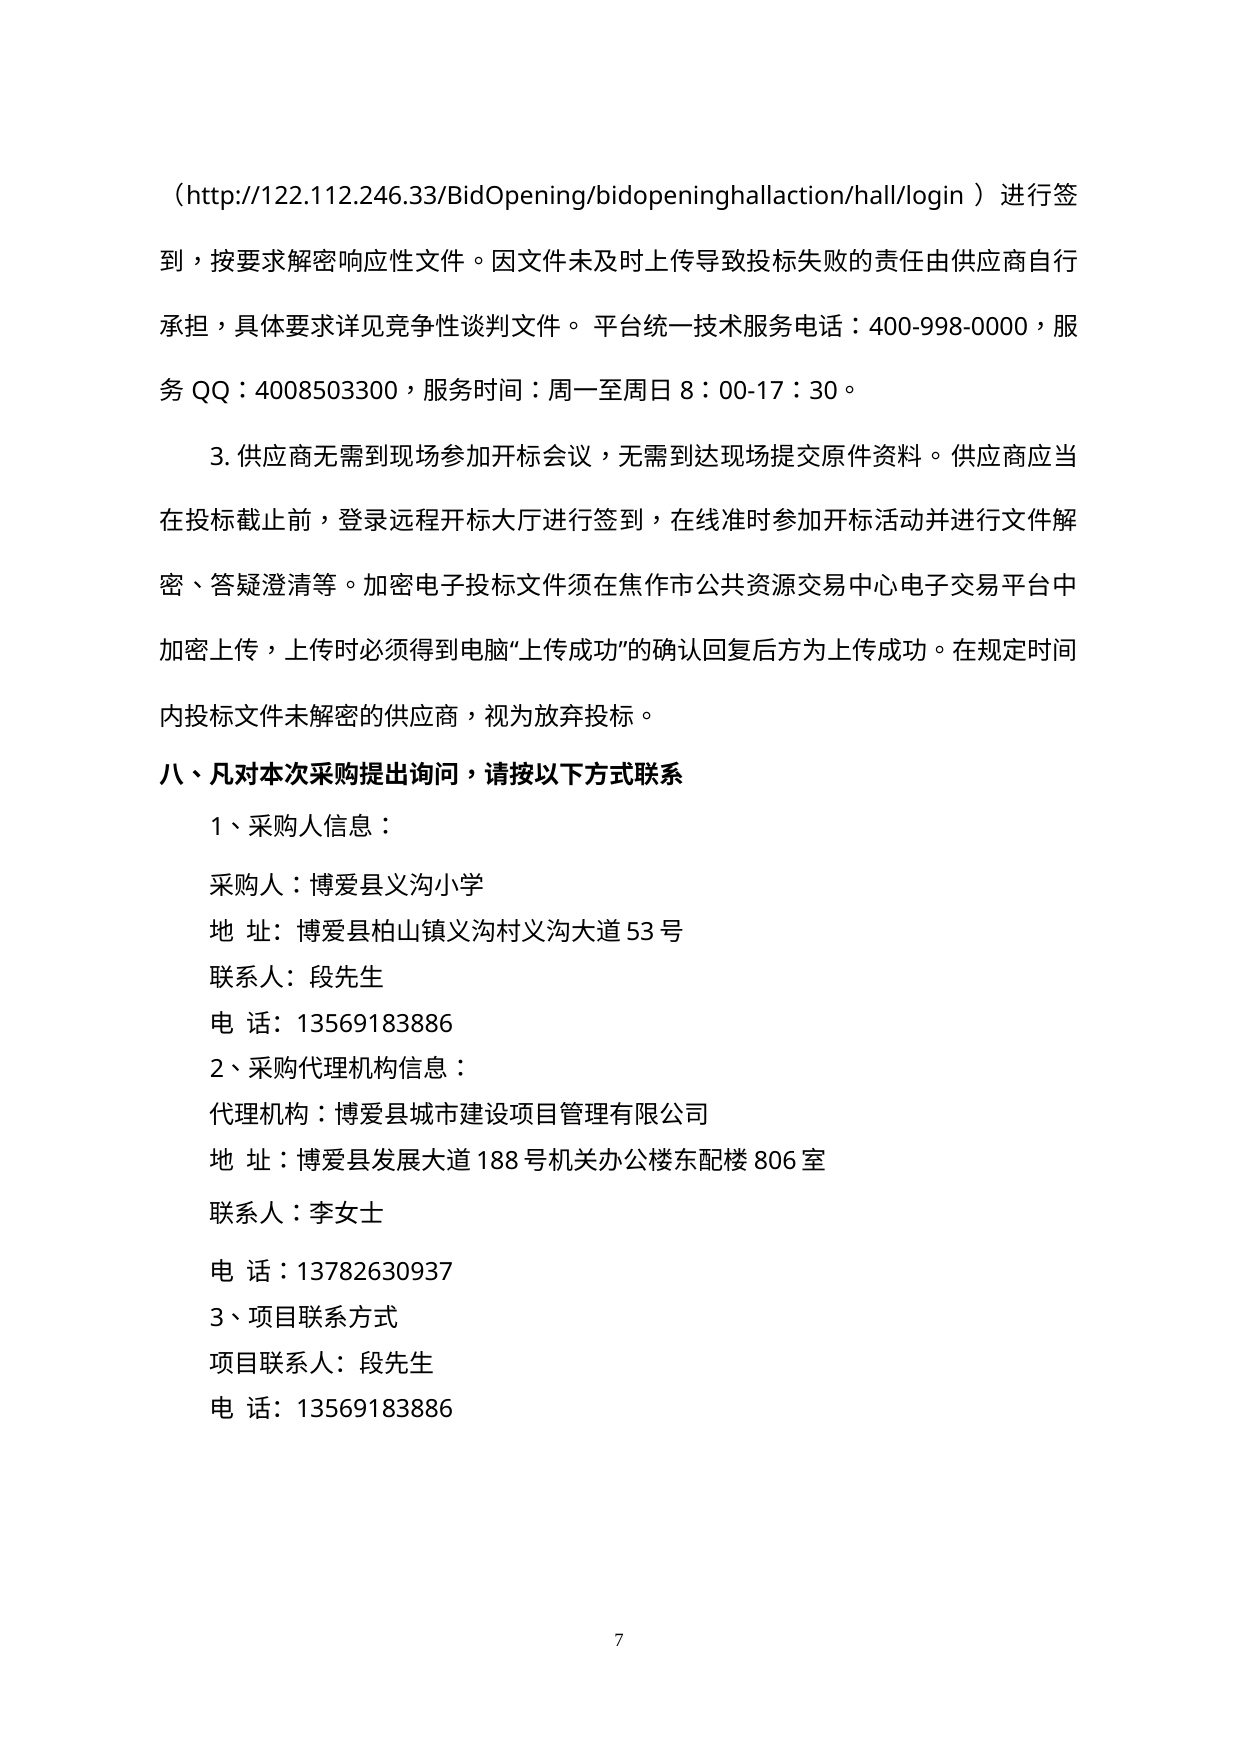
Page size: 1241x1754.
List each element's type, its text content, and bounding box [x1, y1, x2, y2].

text 联系人：段先生 [159, 949, 1078, 995]
list 供应商无需到现场参加开标会议，无需到达现场提交原件资料。供应商应当在投标截止前，登录远程开标大厅进行签到，在线准时参加开标活动并进行文件解密、答疑澄清等。加密电子投标文件须在焦作市公共资源交易中心电子交易平台中加密上传，上传时必须得到电脑“上传成功”的确认回复后方为上传成功。在规定时间内投标文件未解密的供应商，视为放弃投标。 [159, 422, 1078, 747]
text 联系人：李女士 [159, 1179, 1078, 1244]
text 地 址：博爱县发展大道188号机关办公楼东配楼806室 [159, 1133, 1078, 1179]
text 3、项目联系方式 [159, 1289, 1078, 1335]
text 项目联系人：段先生 [159, 1335, 1078, 1381]
text 采购人：博爱县义沟小学 [159, 858, 1078, 904]
text （http://122.112.246.33/BidOpening/bidopeninghallaction/hall/login ）进行签到，按要求解密响应性文件。因文件未及时上传导致投标失败的责任由供应商自行承担，具体要求详见竞争性谈判文件。 平台统一技术服务电话：400-998-0000，服务 QQ：4008503300，服务时间：周一至周日 8：00-17：30。 [159, 162, 1078, 422]
text 地 址：博爱县柏山镇义沟村义沟大道53号 [159, 904, 1078, 949]
text 电 话：13782630937 [159, 1244, 1078, 1289]
text 电 话：13569183886 [159, 1381, 1078, 1427]
text 电 话：13569183886 [159, 995, 1078, 1041]
text 2、采购代理机构信息： [159, 1041, 1078, 1087]
text 1、采购人信息： [159, 793, 1078, 858]
text 八、凡对本次采购提出询问，请按以下方式联系 [159, 747, 1078, 793]
text 代理机构：博爱县城市建设项目管理有限公司 [159, 1087, 1078, 1133]
